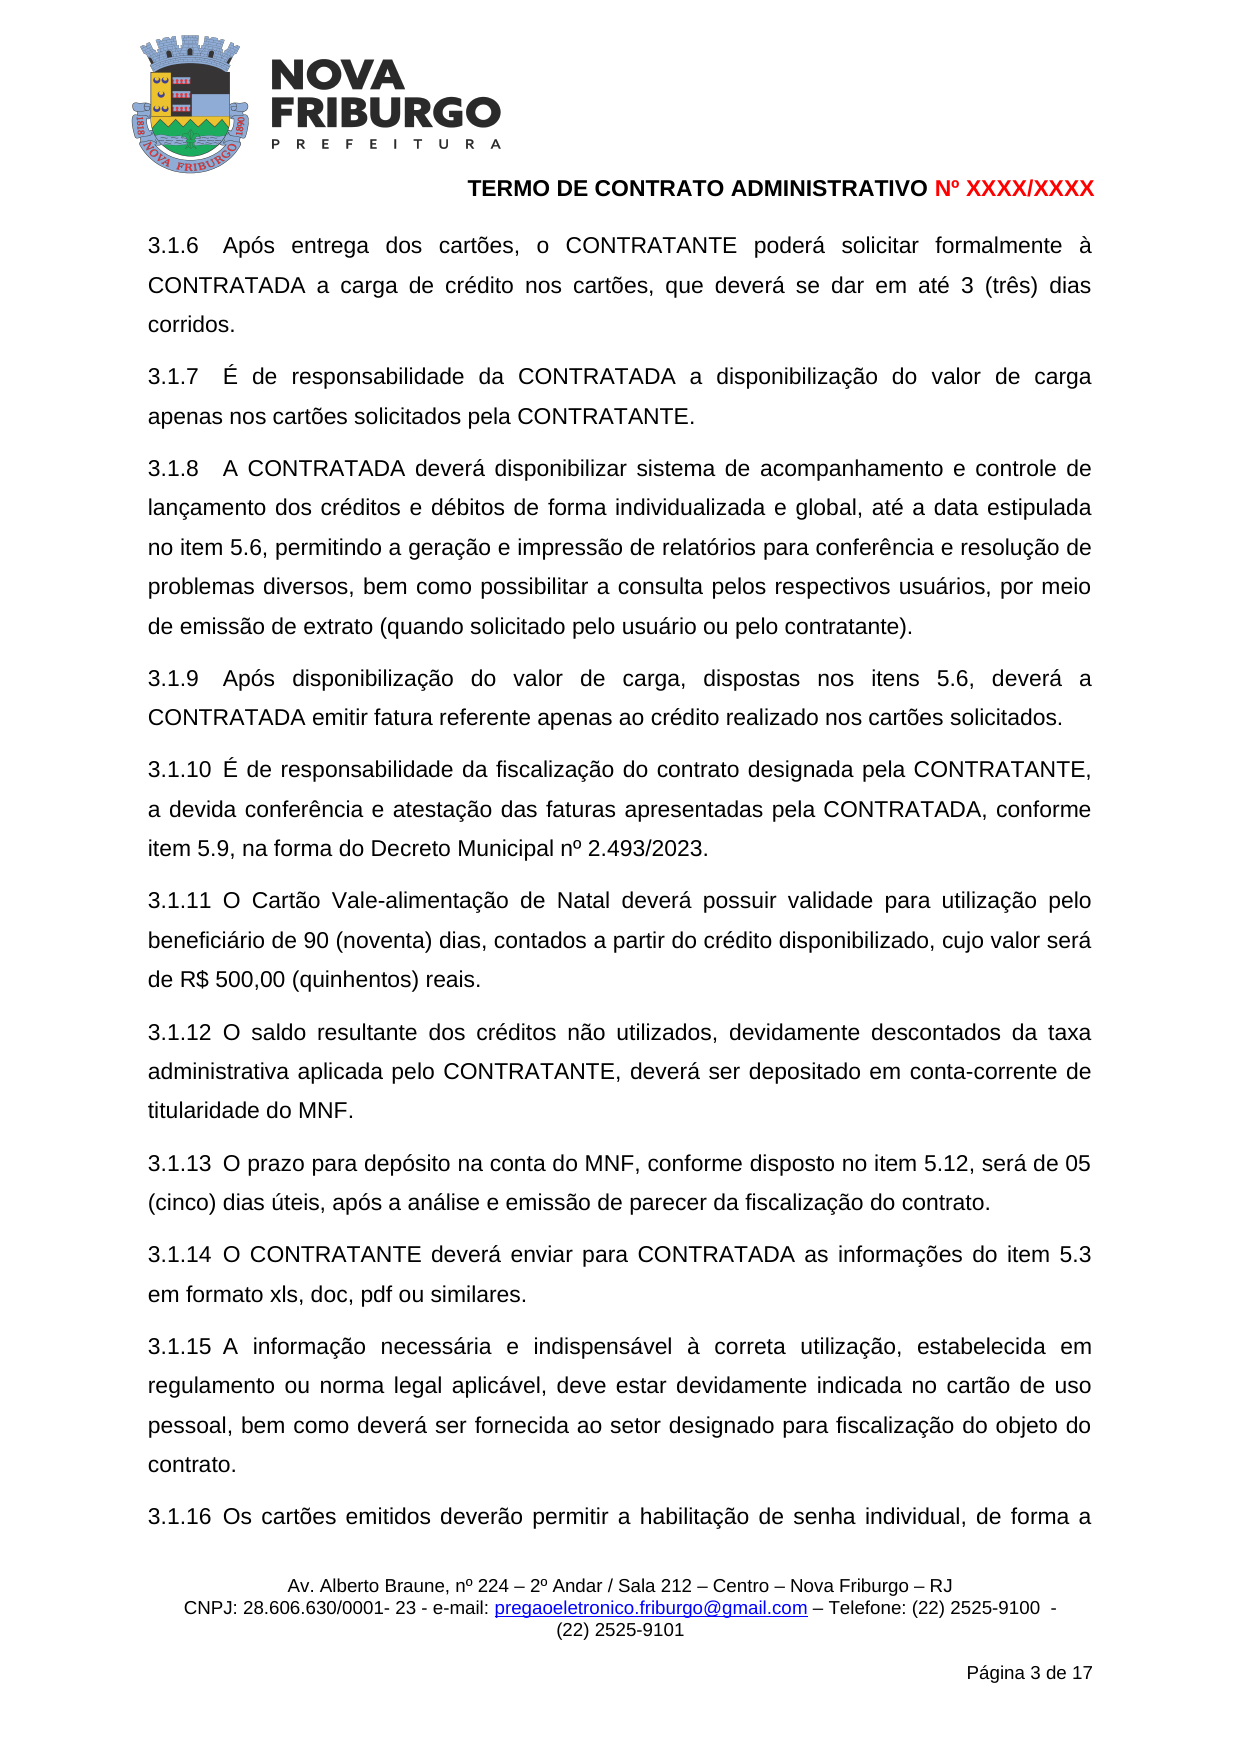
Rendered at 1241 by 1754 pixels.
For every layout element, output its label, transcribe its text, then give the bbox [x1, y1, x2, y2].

list É de responsabilidade da CONTRATADA a disponibilização do valor de carga apenas nos cartões solicitados pela CONTRATANTE. [148, 363, 1092, 429]
list O saldo resultante dos créditos não utilizados, devidamente descontados da taxa administrativa aplicada pelo CONTRATANTE, deverá ser depositado em conta-corrente de titularidade do MNF. [148, 1018, 1092, 1124]
list É de responsabilidade da fiscalização do contrato designada pela CONTRATANTE, a devida conferência e atestação das faturas apresentadas pela CONTRATADA, conforme item 5.9, na forma do Decreto Municipal nº 2.493/2023. [148, 756, 1092, 862]
list O Cartão Vale-alimentação de Natal deverá possuir validade para utilização pelo beneficiário de 90 (noventa) dias, contados a partir do crédito disponibilizado, cujo valor será de R$ 500,00 (quinhentos) reais. [148, 887, 1092, 993]
list O prazo para depósito na conta do MNF, conforme disposto no item 5.12, será de 05 (cinco) dias úteis, após a análise e emissão de parecer da fiscalização do contrato. [148, 1149, 1092, 1215]
list A CONTRATADA deverá disponibilizar sistema de acompanhamento e controle de lançamento dos créditos e débitos de forma individualizada e global, até a data estipulada no item 5.6, permitindo a geração e impressão de relatórios para conferência e resolução de problemas diversos, bem como possibilitar a consulta pelos respectivos usuários, por meio de emissão de extrato (quando solicitado pelo usuário ou pelo contratante). [148, 455, 1092, 639]
list Após disponibilização do valor de carga, dispostas nos itens 5.6, deverá a CONTRATADA emitir fatura referente apenas ao crédito realizado nos cartões solicitados. [148, 665, 1092, 731]
list Após entrega dos cartões, o CONTRATANTE poderá solicitar formalmente à CONTRATADA a carga de crédito nos cartões, que deverá se dar em até 3 (três) dias corridos. [148, 232, 1092, 337]
list O CONTRATANTE deverá enviar para CONTRATADA as informações do item 5.3 em formato xls, doc, pdf ou similares. [148, 1241, 1092, 1307]
picture [118, 29, 515, 175]
list A informação necessária e indispensável à correta utilização, estabelecida em regulamento ou norma legal aplicável, deve estar devidamente indicada no cartão de uso pessoal, bem como deverá ser fornecida ao setor designado para fiscalização do objeto do contrato. [148, 1333, 1092, 1477]
